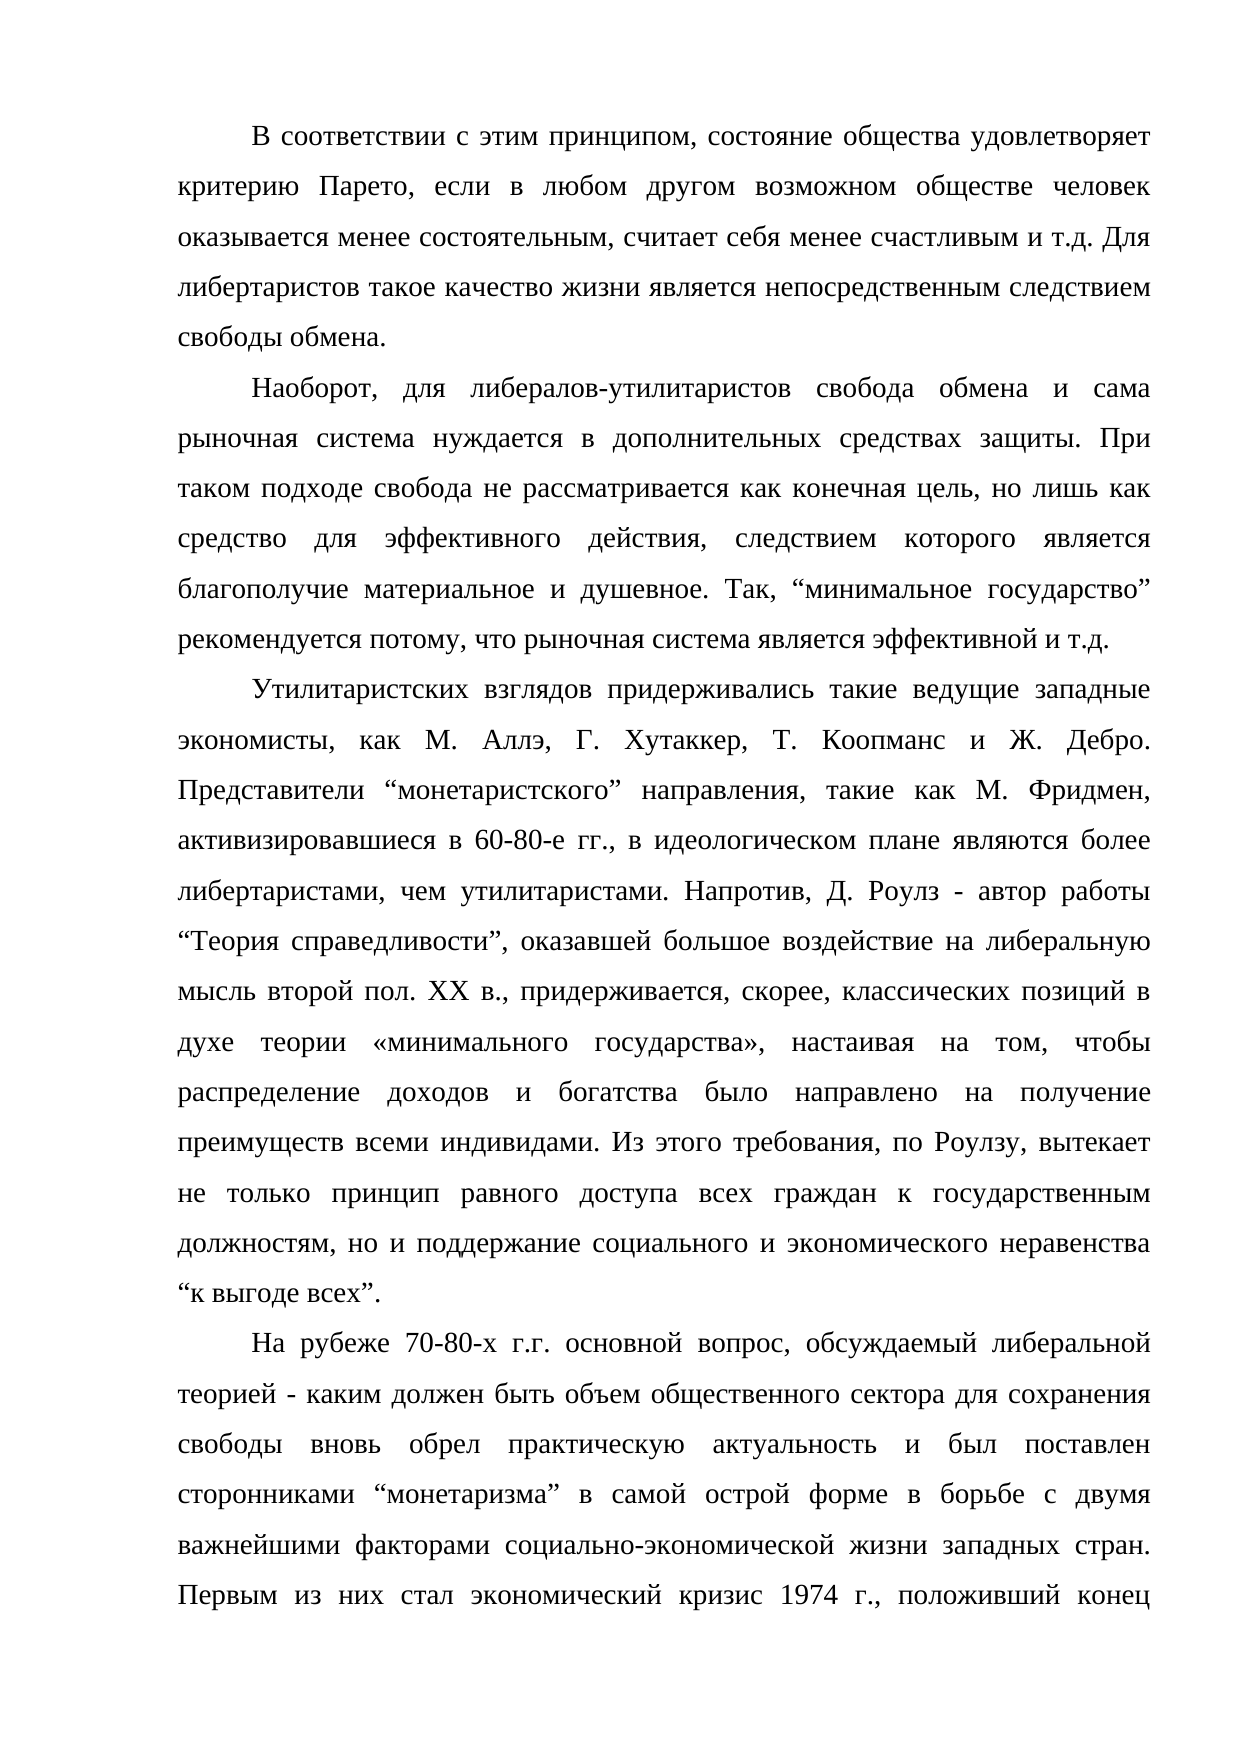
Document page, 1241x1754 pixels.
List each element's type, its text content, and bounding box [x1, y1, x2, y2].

text В соответствии с этим принципом, состояние общества удовлетворяет критерию Парето, если в любом другом возможном обществе человек оказывается менее состоятельным, считает себя менее счастливым и т.д. Для либертаристов такое качество жизни является непосредственным следствием свободы обмена. [177, 118, 1152, 353]
text Утилитаристских взглядов придерживались такие ведущие западные экономисты, как М. Аллэ, Г. Хутаккер, Т. Коопманс и Ж. Дебро. Представители “монетаристского” направления, такие как М. Фридмен, активизировавшиеся в 60-80-е гг., в идеологическом плане являются более либертаристами, чем утилитаристами. Напротив, Д. Роулз - автор работы “Теория справедливости”, оказавшей большое воздействие на либеральную мысль второй пол. ХХ в., придерживается, скорее, классических позиций в духе теории «минимального государства», настаивая на том, чтобы распределение доходов и богатства было направлено на получение преимуществ всеми индивидами. Из этого требования, по Роулзу, вытекает не только принцип равного доступа всех граждан к государственным должностям, но и поддержание социального и экономического неравенства “к выгоде всех”. [177, 672, 1152, 1309]
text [177, 1326, 1152, 1611]
text Наоборот, для либералов-утилитаристов свобода обмена и сама рыночная система нуждается в дополнительных средствах защиты. При таком подходе свобода не рассматривается как конечная цель, но лишь как средство для эффективного действия, следствием которого является благополучие материальное и душевное. Так, “минимальное государство” рекомендуется потому, что рыночная система является эффективной и т.д. [177, 370, 1152, 655]
